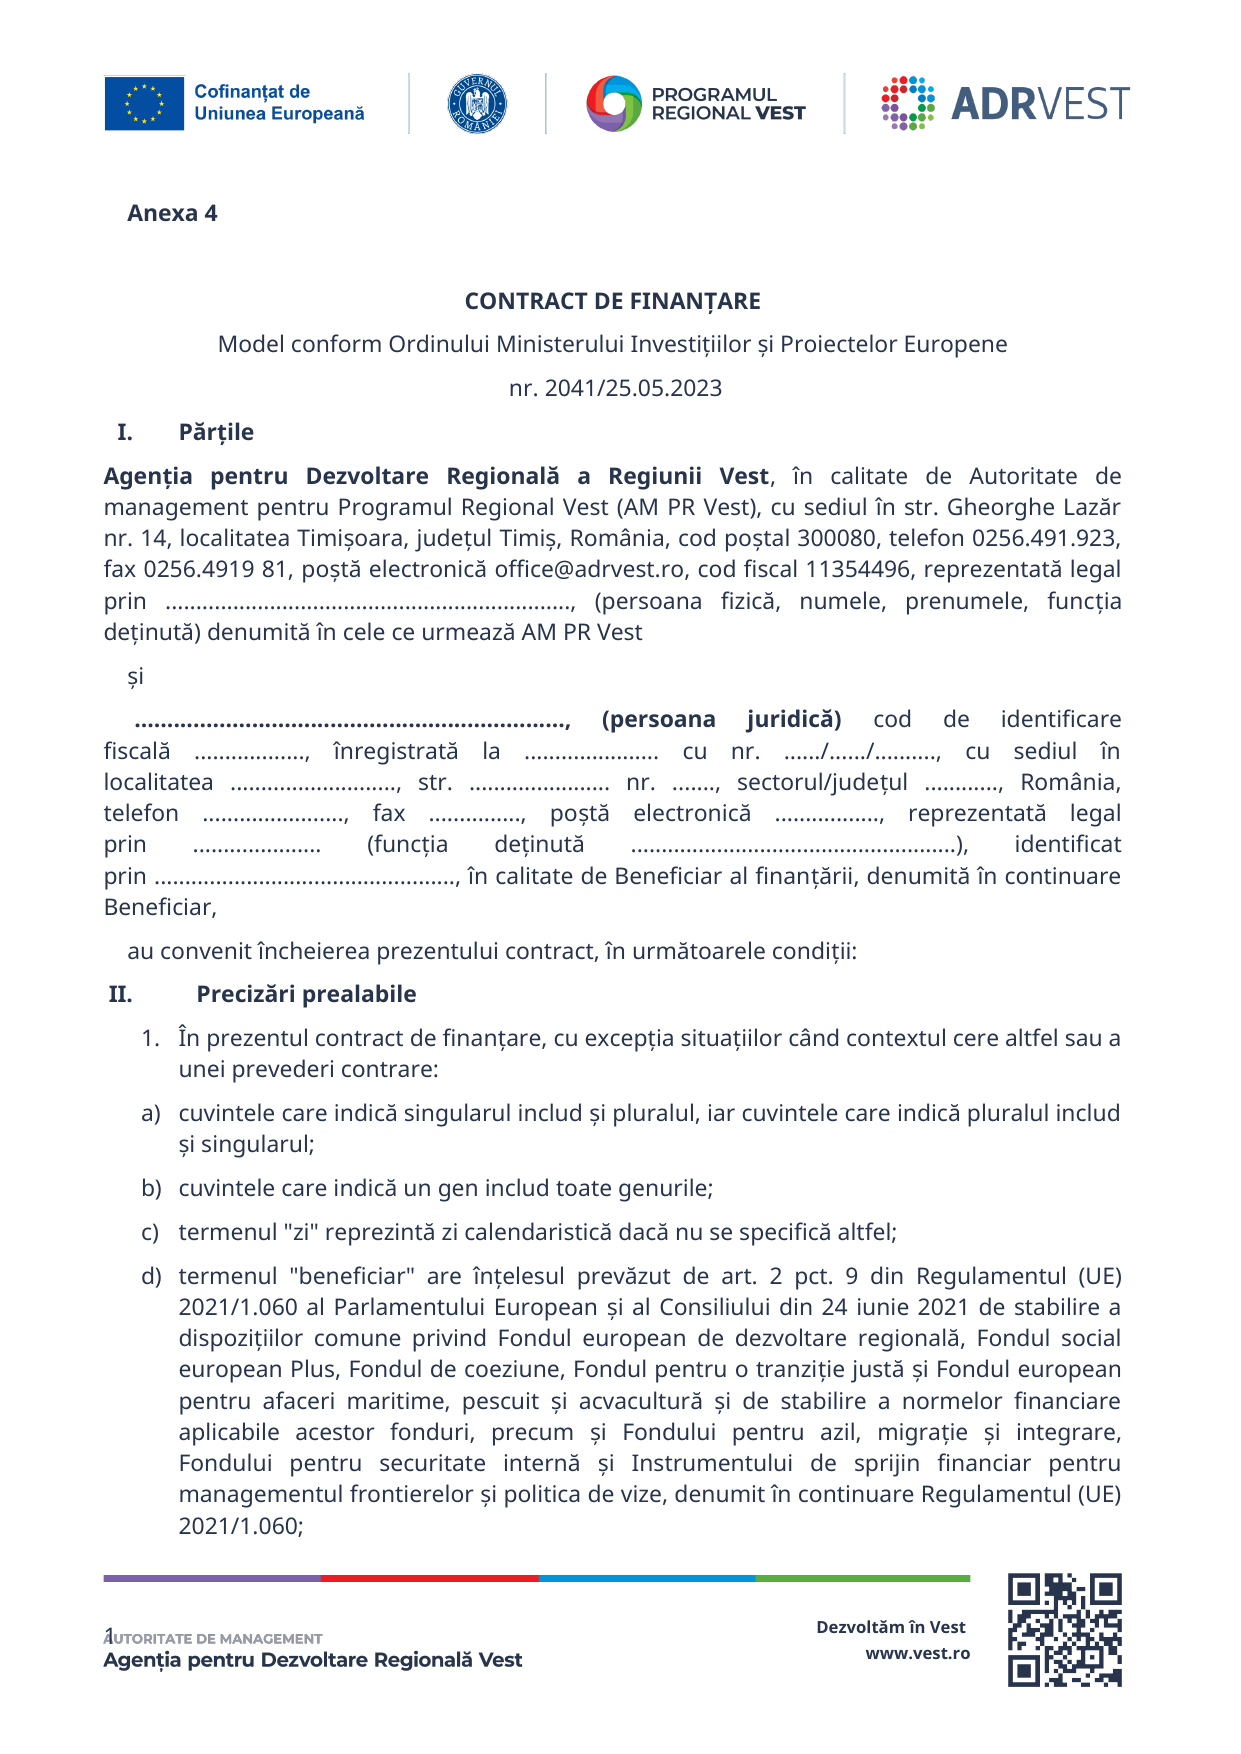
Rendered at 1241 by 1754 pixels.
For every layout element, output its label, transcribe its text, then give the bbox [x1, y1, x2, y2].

picture [103, 73, 1131, 134]
list termenul "zi" reprezintă zi calendaristică dacă nu se specifică altfel; [141, 1216, 1122, 1247]
list Precizări prealabile [133, 978, 1122, 1009]
list Părţile [133, 416, 1122, 447]
text şi [103, 659, 1122, 691]
text Anexa 4 [103, 197, 1122, 228]
picture [1000, 1565, 1131, 1696]
text .................................................................., (persoana juridică) cod de identificare fiscală .................., înregistrată la ...................... cu nr. ....../....../.........., cu sediul în localitatea ..........................., str. ....................... nr. ......., sectorul/judeţul ............, România, telefon ......................., fax ..............., poştă electronică ................., reprezentată legal prin ..................... (funcţia deţinută .....................................................), identificat prin ................................................., în calitate de Beneficiar al finanţării, denumită în continuare Beneficiar, [103, 703, 1122, 922]
list cuvintele care indică un gen includ toate genurile; [141, 1172, 1122, 1203]
text nr. 2041/25.05.2023 [103, 372, 1122, 403]
text CONTRACT DE FINANŢARE [103, 284, 1122, 316]
list cuvintele care indică singularul includ şi pluralul, iar cuvintele care indică pluralul includ şi singularul; [141, 1097, 1122, 1159]
list În prezentul contract de finanţare, cu excepţia situaţiilor când contextul cere altfel sau a unei prevederi contrare: [141, 1022, 1122, 1084]
text au convenit încheierea prezentului contract, în următoarele condiţii: [103, 934, 1122, 966]
list termenul "beneficiar" are înţelesul prevăzut de art. 2 pct. 9 din Regulamentul (UE) 2021/1.060 al Parlamentului European şi al Consiliului din 24 iunie 2021 de stabilire a dispoziţiilor comune privind Fondul european de dezvoltare regională, Fondul social european Plus, Fondul de coeziune, Fondul pentru o tranziţie justă şi Fondul european pentru afaceri maritime, pescuit şi acvacultură şi de stabilire a normelor financiare aplicabile acestor fonduri, precum şi Fondului pentru azil, migraţie şi integrare, Fondului pentru securitate internă şi Instrumentului de sprijin financiar pentru managementul frontierelor şi politica de vize, denumit în continuare Regulamentul (UE) 2021/1.060; [141, 1259, 1122, 1541]
text Agenția pentru Dezvoltare Regională a Regiunii Vest, în calitate de Autoritate de management pentru Programul Regional Vest (AM PR Vest), cu sediul în str. Gheorghe Lazăr nr. 14, localitatea Timișoara, judeţul Timiș, România, cod poştal 300080, telefon 0256.491.923, fax 0256.4919 81, poştă electronică office@adrvest.ro, cod fiscal 11354496, reprezentată legal prin .................................................................., (persoana fizică, numele, prenumele, funcţia deţinută) denumită în cele ce urmează AM PR Vest [103, 459, 1122, 647]
text Model conform Ordinului Ministerului Investițiilor și Proiectelor Europene [103, 328, 1122, 359]
